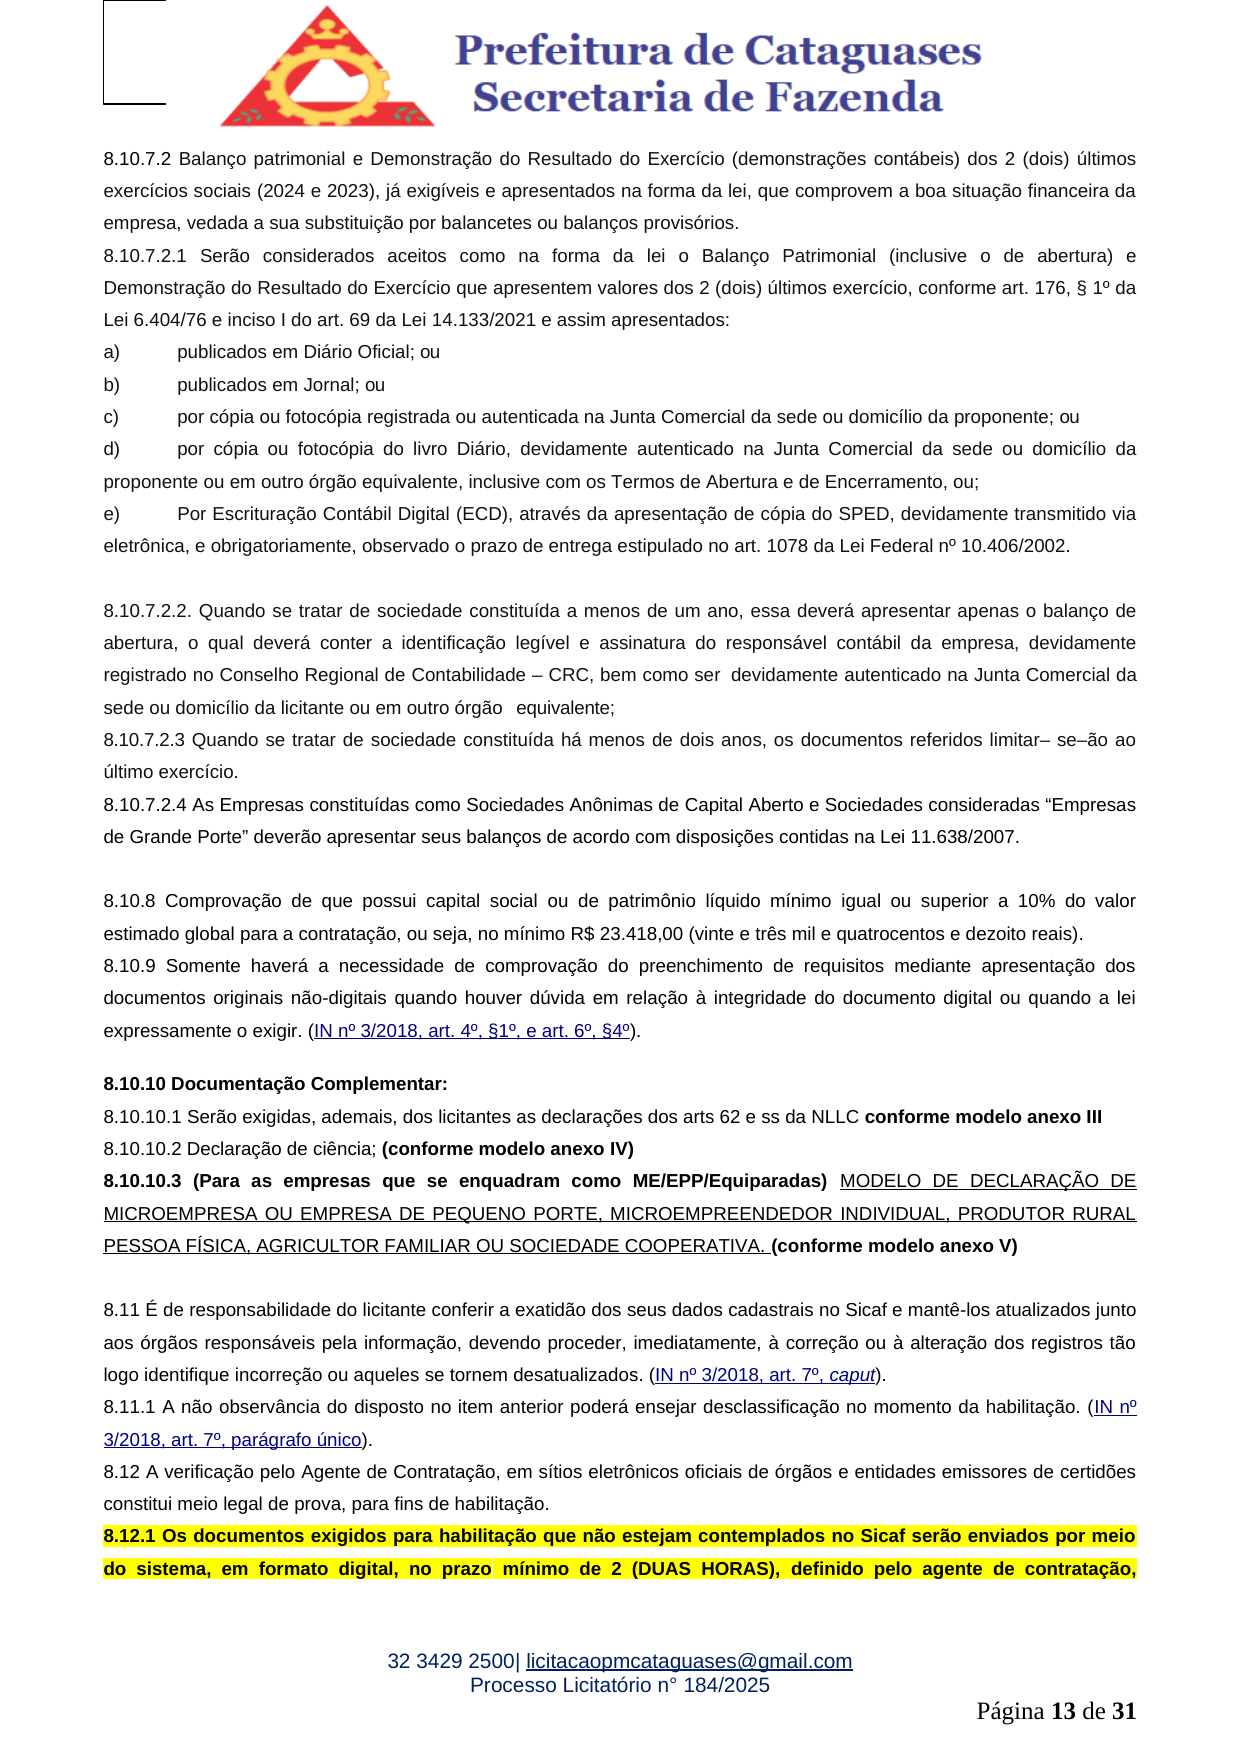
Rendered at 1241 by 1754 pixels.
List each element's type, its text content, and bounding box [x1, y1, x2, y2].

list 8.10.7.2.3 Quando se tratar de sociedade constituída há menos de dois anos, os documentos referidos limitar– se–ão ao último exercício. [103, 729, 1137, 783]
list Por Escrituração Contábil Digital (ECD), através da apresentação de cópia do SPED, devidamente transmitido via eletrônica, e obrigatoriamente, observado o prazo de entrega estipulado no art. 1078 da Lei Federal nº 10.406/2002. [103, 503, 1137, 557]
list 8.10.7.2.2. Quando se tratar de sociedade constituída a menos de um ano, essa deverá apresentar apenas o balanço de abertura, o qual deverá conter a identificação legível e assinatura do responsável contábil da empresa, devidamente registrado no Conselho Regional de Contabilidade – CRC, bem como ser devidamente autenticado na Junta Comercial da sede ou domicílio da licitante ou em outro órgão equivalente; [103, 599, 1137, 718]
picture [165, 0, 1075, 148]
text 8.10.10.3 (Para as empresas que se enquadram como ME/EPP/Equiparadas) MODELO DE DECLARAÇÃO DE MICROEMPRESA OU EMPRESA DE PEQUENO PORTE, MICROEMPREENDEDOR INDIVIDUAL, PRODUTOR RURAL PESSOA FÍSICA, AGRICULTOR FAMILIAR OU SOCIEDADE COOPERATIVA. (conforme modelo anexo V) [103, 1224, 1137, 1256]
list publicados em Jornal; ou [103, 373, 1137, 395]
list 8.12 A verificação pelo Agente de Contratação, em sítios eletrônicos oficiais de órgãos e entidades emissores de certidões constitui meio legal de prova, para fins de habilitação. [103, 1461, 1137, 1514]
list 8.10.10 Documentação Complementar: [103, 1073, 1137, 1095]
text 8.10.10.1 Serão exigidas, ademais, dos licitantes as declarações dos arts 62 e ss da NLLC conforme modelo anexo III [103, 1106, 1137, 1127]
list por cópia ou fotocópia registrada ou autenticada na Junta Comercial da sede ou domicílio da proponente; ou [103, 406, 1137, 427]
list 8.11 É de responsabilidade do licitante conferir a exatidão dos seus dados cadastrais no Sicaf e mantê-los atualizados junto aos órgãos responsáveis pela informação, devendo proceder, imediatamente, à correção ou à alteração dos registros tão logo identifique incorreção ou aqueles se tornem desatualizados. (IN nº 3/2018, art. 7º, caput). [103, 1299, 1137, 1385]
list por cópia ou fotocópia do livro Diário, devidamente autenticado na Junta Comercial da sede ou domicílio da proponente ou em outro órgão equivalente, inclusive com os Termos de Abertura e de Encerramento, ou; [103, 438, 1137, 492]
text 8.10.9 Somente haverá a necessidade de comprovação do preenchimento de requisitos mediante apresentação dos documentos originais não-digitais quando houver dúvida em relação à integridade do documento digital ou quando a lei expressamente o exigir. (IN nº 3/2018, art. 4º, §1º, e art. 6º, §4º). [103, 955, 1137, 1041]
list 8.10.10.2 Declaração de ciência; (conforme modelo anexo IV) [103, 1138, 1137, 1159]
text 8.10.10.3 (Para as empresas que se enquadram como ME/EPP/Equiparadas) MODELO DE DECLARAÇÃO DE MICROEMPRESA OU EMPRESA DE PEQUENO PORTE, MICROEMPREENDEDOR INDIVIDUAL, PRODUTOR RURAL PESSOA FÍSICA, AGRICULTOR FAMILIAR OU SOCIEDADE COOPERATIVA. (conforme modelo anexo V) [103, 1170, 1137, 1203]
text 8.10.7.2.4 As Empresas constituídas como Sociedades Anônimas de Capital Aberto e Sociedades consideradas “Empresas de Grande Porte” deverão apresentar seus balanços de acordo com disposições contidas na Lei 11.638/2007. [103, 793, 1137, 847]
list 8.11.1 A não observância do disposto no item anterior poderá ensejar desclassificação no momento da habilitação. (IN nº 3/2018, art. 7º, parágrafo único). [103, 1396, 1137, 1450]
text 8.10.8 Comprovação de que possui capital social ou de patrimônio líquido mínimo igual ou superior a 10% do valor estimado global para a contratação, ou seja, no mínimo R$ 23.418,00 (vinte e três mil e quatrocentos e dezoito reais). [103, 890, 1137, 944]
text 8.10.7.2 Balanço patrimonial e Demonstração do Resultado do Exercício (demonstrações contábeis) dos 2 (dois) últimos exercícios sociais (2024 e 2023), já exigíveis e apresentados na forma da lei, que comprovem a boa situação financeira da empresa, vedada a sua substituição por balancetes ou balanços provisórios. [103, 147, 1137, 234]
text 8.10.7.2.1 Serão considerados aceitos como na forma da lei o Balanço Patrimonial (inclusive o de abertura) e Demonstração do Resultado do Exercício que apresentem valores dos 2 (dois) últimos exercício, conforme art. 176, § 1º da Lei 6.404/76 e inciso I do art. 69 da Lei 14.133/2021 e assim apresentados: [103, 244, 1137, 331]
list publicados em Diário Oficial; ou [103, 341, 1137, 363]
